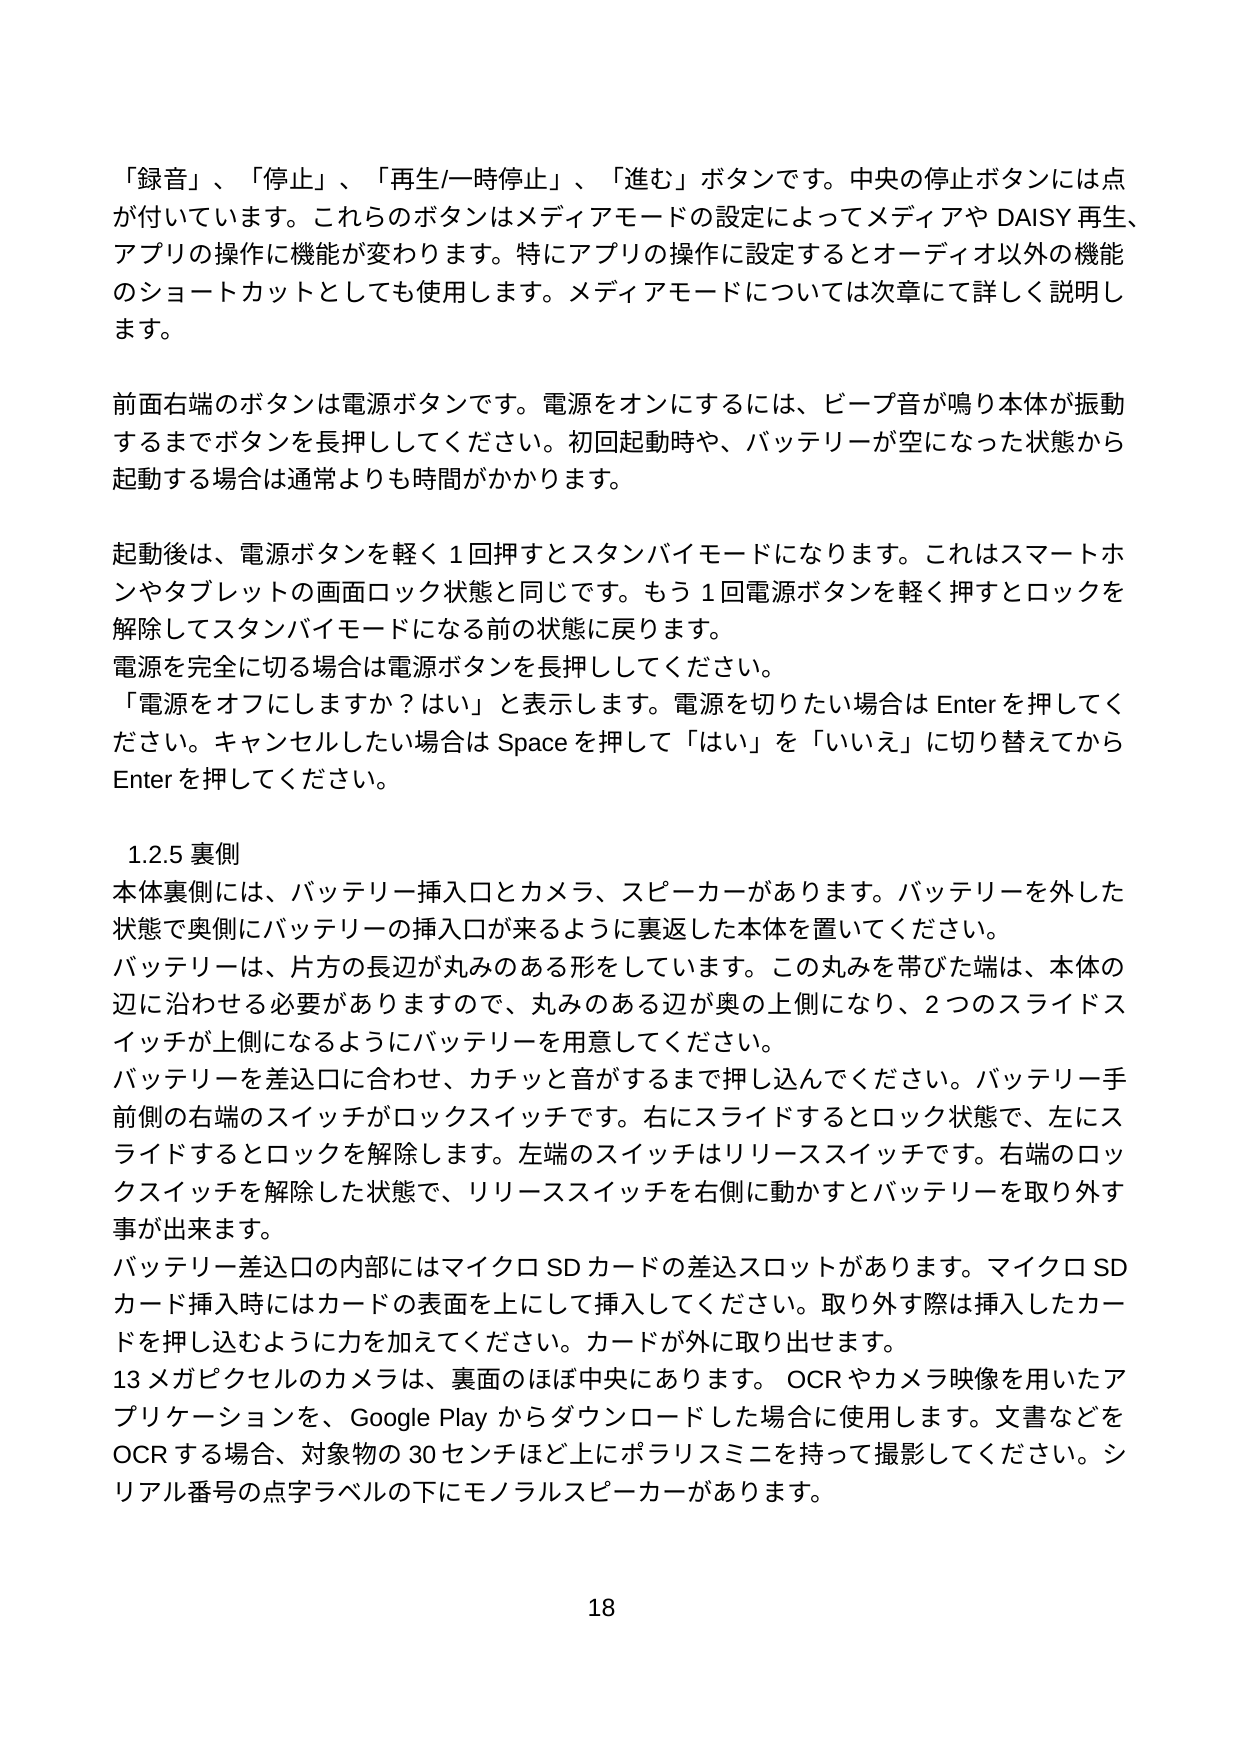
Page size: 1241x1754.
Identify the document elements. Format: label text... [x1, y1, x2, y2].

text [112, 159, 1128, 347]
text 前面右端のボタンは電源ボタンです。電源をオンにするには、ビープ音が鳴り本体が振動するまでボタンを長押ししてください。初回起動時や、バッテリーが空になった状態から起動する場合は通常よりも時間がかかります。 [112, 384, 1128, 497]
text バッテリーは、片方の長辺が丸みのある形をしています。この丸みを帯びた端は、本体の辺に沿わせる必要がありますので、丸みのある辺が奥の上側になり、2つのスライドスイッチが上側になるようにバッテリーを用意してください。 [112, 947, 1128, 1059]
text バッテリーを差込口に合わせ、カチッと音がするまで押し込んでください。バッテリー手前側の右端のスイッチがロックスイッチです。右にスライドするとロック状態で、左にスライドするとロックを解除します。左端のスイッチはリリーススイッチです。右端のロックスイッチを解除した状態で、リリーススイッチを右側に動かすとバッテリーを取り外す事が出来ます。 [112, 1059, 1128, 1247]
subtitle 裏側 [127, 834, 1128, 872]
text 起動後は、電源ボタンを軽く1回押すとスタンバイモードになります。これはスマートホンやタブレットの画面ロック状態と同じです。もう1回電源ボタンを軽く押すとロックを解除してスタンバイモードになる前の状態に戻ります。 [112, 534, 1128, 647]
text 本体裏側には、バッテリー挿入口とカメラ、スピーカーがあります。バッテリーを外した状態で奥側にバッテリーの挿入口が来るように裏返した本体を置いてください。 [112, 872, 1128, 947]
text 電源を完全に切る場合は電源ボタンを長押ししてください。 [112, 647, 1128, 684]
text バッテリー差込口の内部にはマイクロSDカードの差込スロットがあります。マイクロSDカード挿入時にはカードの表面を上にして挿入してください。取り外す際は挿入したカードを押し込むように力を加えてください。カードが外に取り出せます。 [112, 1247, 1128, 1359]
text 「電源をオフにしますか？はい」と表示します。電源を切りたい場合はEnterを押してください。キャンセルしたい場合はSpaceを押して「はい」を「いいえ」に切り替えてからEnterを押してください。 [112, 684, 1128, 797]
text 13メガピクセルのカメラは、裏面のほぼ中央にあります。 OCRやカメラ映像を用いたアプリケーションを、Google Play からダウンロードした場合に使用します。文書などをOCRする場合、対象物の30センチほど上にポラリスミニを持って撮影してください。シリアル番号の点字ラベルの下にモノラルスピーカーがあります。 [112, 1359, 1128, 1509]
